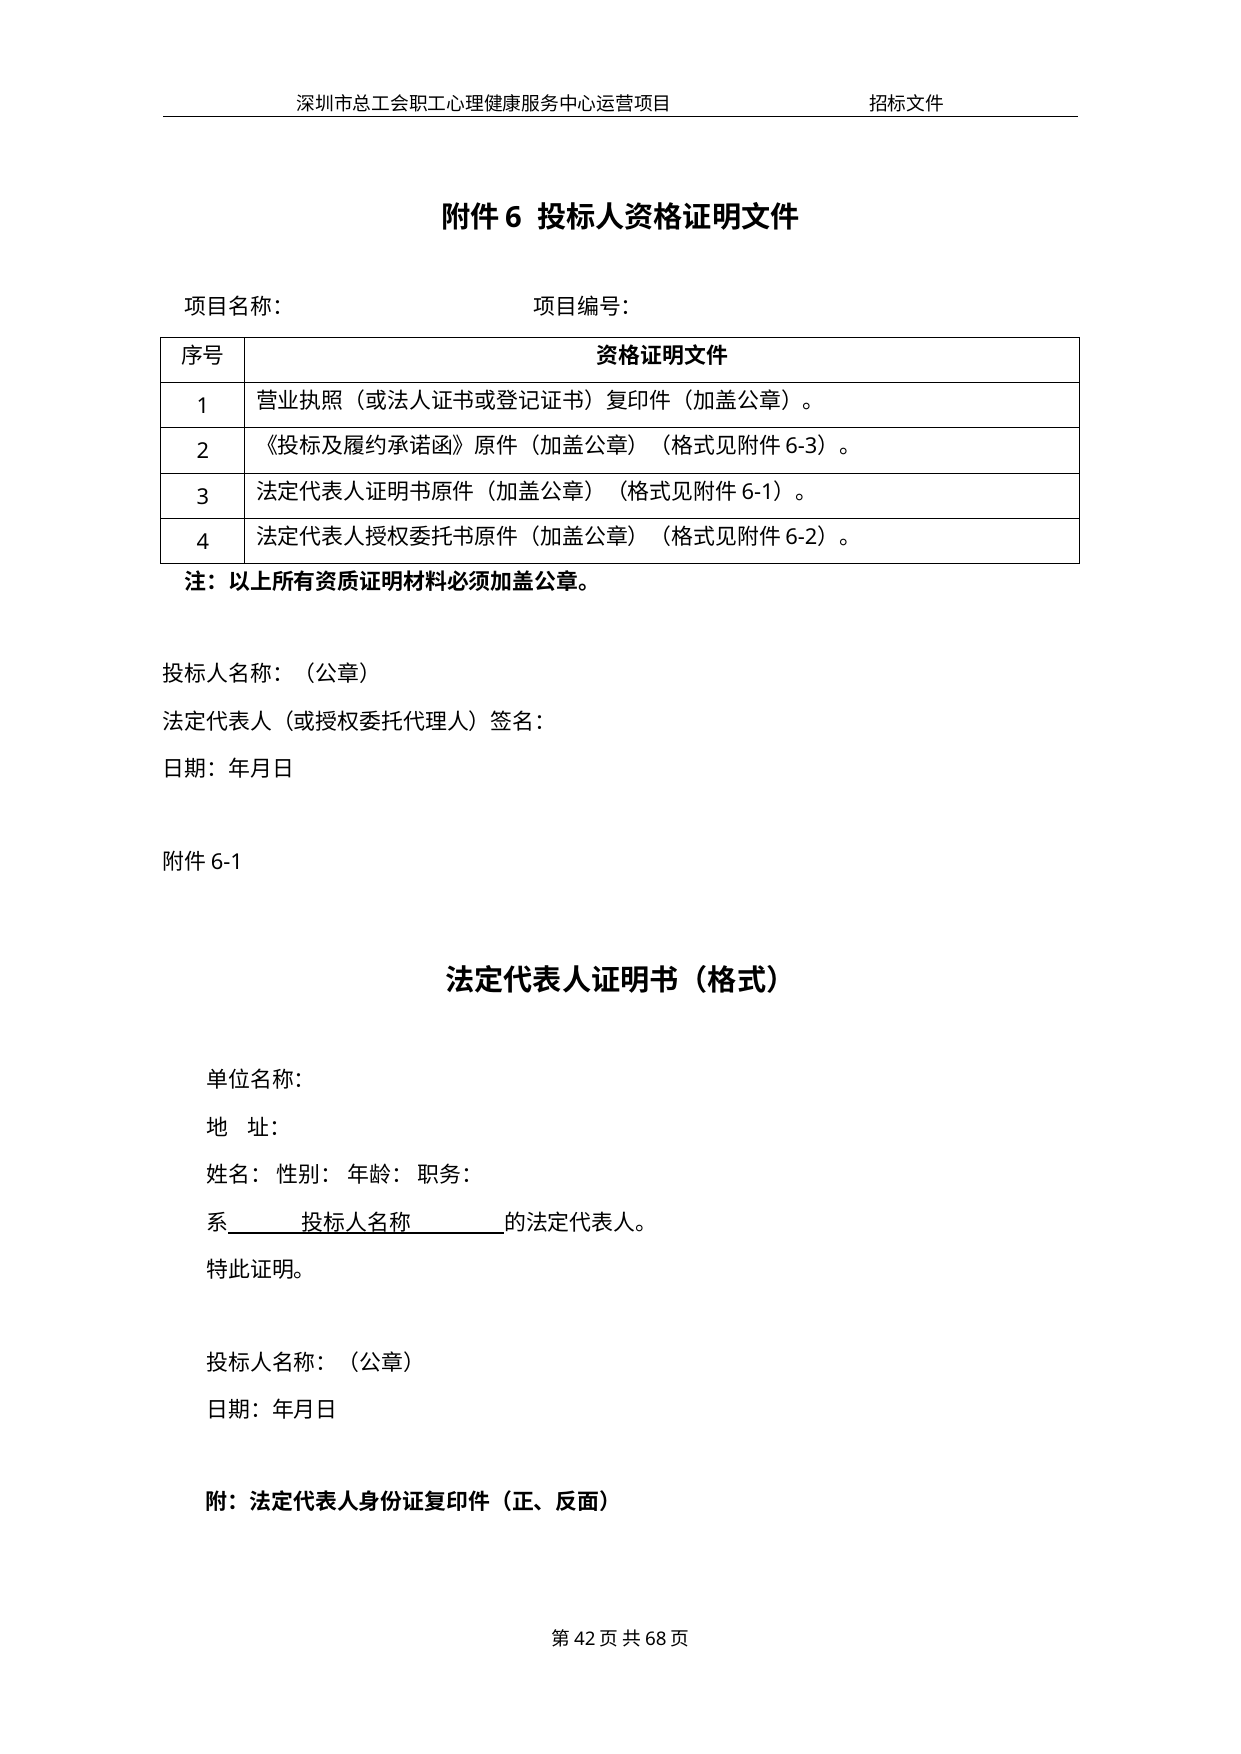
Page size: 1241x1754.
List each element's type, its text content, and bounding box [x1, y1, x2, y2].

text 地 址： [162, 1110, 1078, 1141]
text 姓名： 性别： 年龄： 职务： [162, 1157, 1078, 1189]
text 注：以上所有资质证明材料必须加盖公章。 [162, 564, 1078, 596]
table_cell 营业执照（或法人证书或登记证书）复印件（加盖公章）。 [245, 383, 1079, 427]
table_cell 1 [161, 383, 244, 427]
text 法定代表人证明书（格式） [162, 956, 1078, 998]
text 投标人名称：（公章） [162, 1344, 1078, 1376]
text 特此证明。 [162, 1252, 1078, 1284]
text 法定代表人（或授权委托代理人）签名： [162, 704, 1078, 736]
text 日期：年月日 [162, 1392, 1078, 1424]
table_cell 《投标及履约承诺函》原件（加盖公章）（格式见附件6-3）。 [245, 428, 1079, 473]
text 系 投标人名称 的法定代表人。 [162, 1205, 1078, 1236]
table_cell 法定代表人授权委托书原件（加盖公章）（格式见附件6-2）。 [245, 519, 1079, 563]
table_header 序号 [161, 338, 244, 382]
subtitle 附件6 投标人资格证明文件 [162, 193, 1078, 236]
table_cell 3 [161, 474, 244, 518]
text 附件6-1 [162, 844, 1078, 875]
text 项目名称： 项目编号： [162, 289, 1078, 321]
text 日期：年月日 [162, 751, 1078, 783]
text 投标人名称：（公章） [162, 656, 1078, 688]
text 附：法定代表人身份证复印件（正、反面） [162, 1484, 1078, 1516]
table_cell 法定代表人证明书原件（加盖公章）（格式见附件6-1）。 [245, 474, 1079, 518]
table_cell 4 [161, 519, 244, 563]
table_header 资格证明文件 [245, 338, 1079, 382]
text 单位名称： [162, 1062, 1078, 1094]
table_cell 2 [161, 428, 244, 473]
